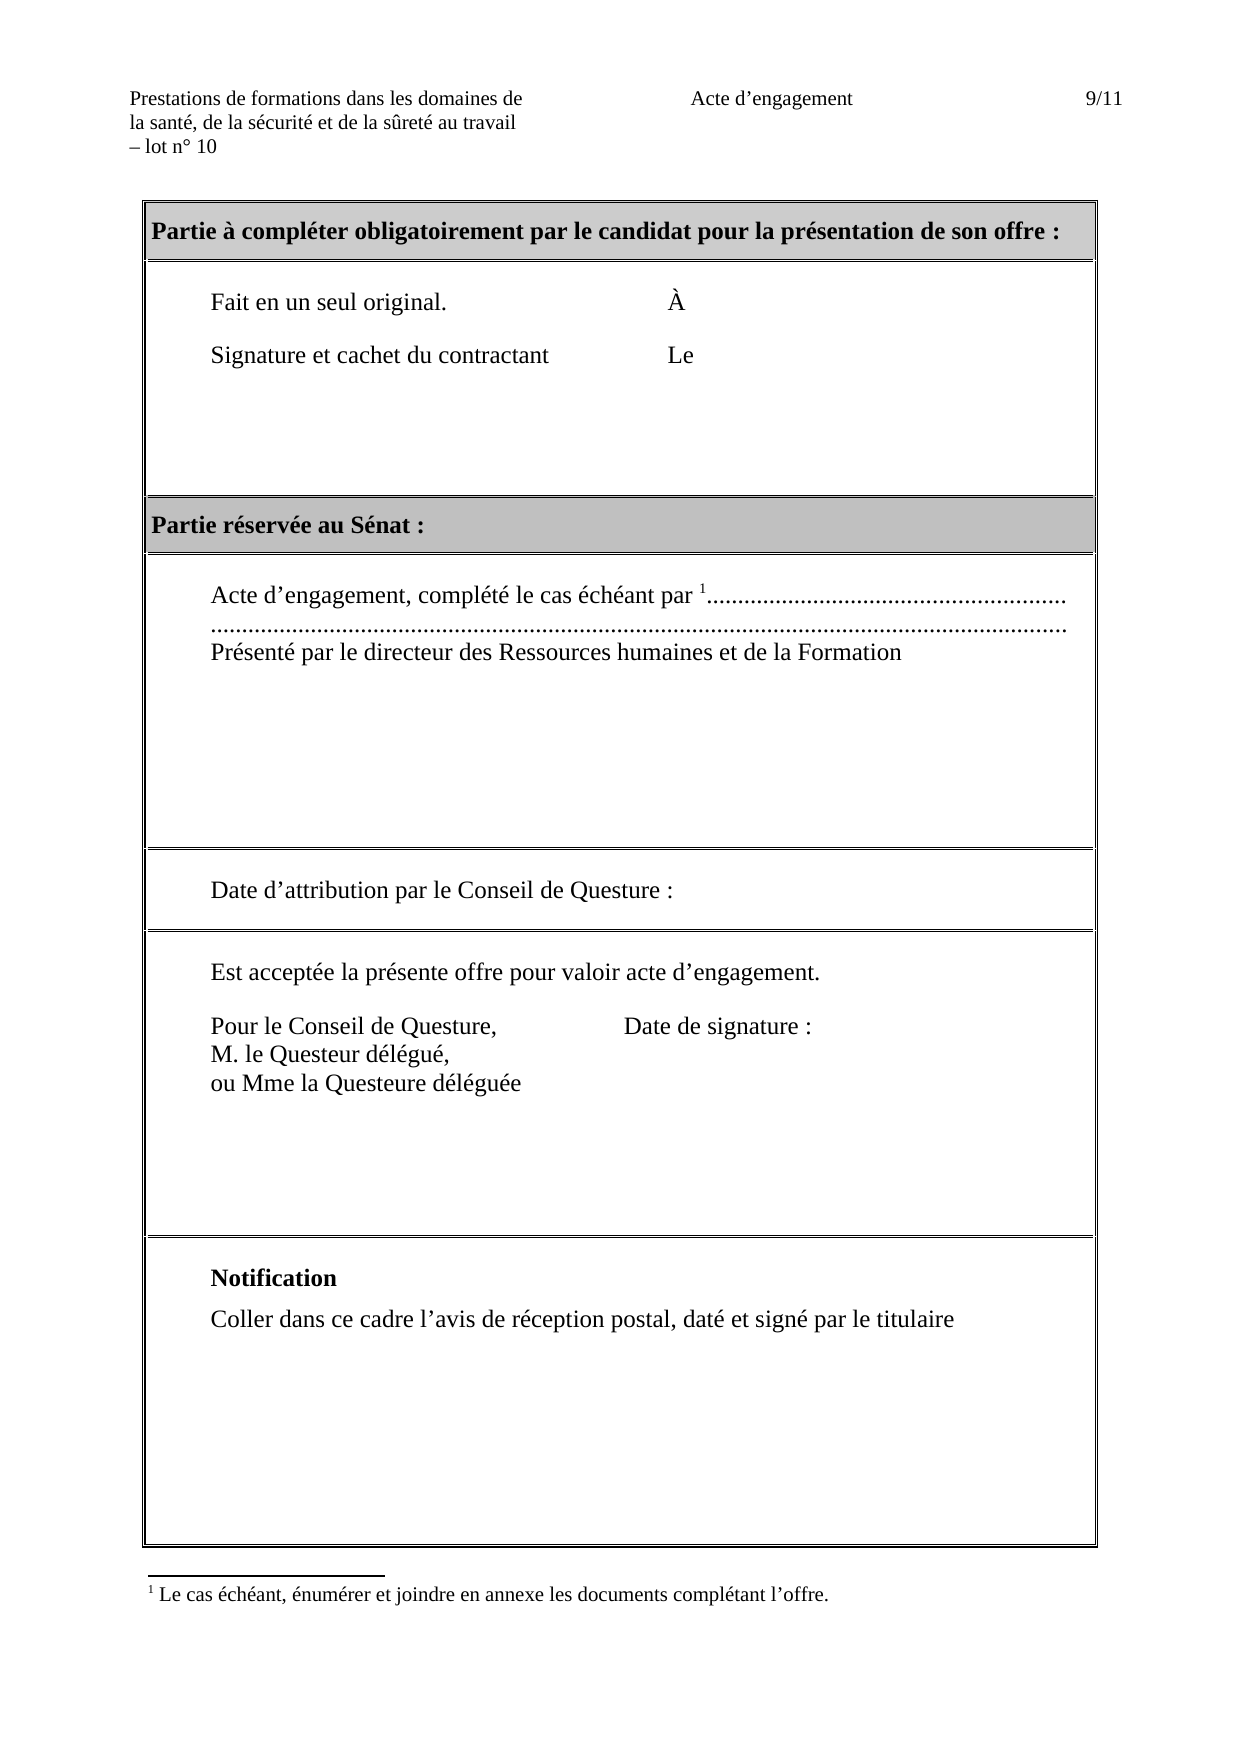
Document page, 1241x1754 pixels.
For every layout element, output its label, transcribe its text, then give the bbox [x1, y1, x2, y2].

table_cell Notification Coller dans ce cadre l’avis de réception postal, daté et signé par le titulaire [146, 1235, 1095, 1544]
table_cell Fait en un seul original. À Signature et cachet du contractant Le [146, 259, 1095, 495]
table_cell Date d’attribution par le Conseil de Questure : [144, 847, 1096, 929]
table_cell Est acceptée la présente offre pour valoir acte d’engagement. Pour le Conseil de Questure, Date de signature : M. le Questeur délégué, ou Mme la Questeure déléguée [144, 929, 1096, 1234]
table_header Partie à compléter obligatoirement par le candidat pour la présentation de son offre : [146, 203, 1095, 259]
table_cell Acte d’engagement, complété le cas échéant par Présenté par le directeur des Ressources humaines et de [146, 552, 1095, 847]
table_cell Partie réservée au Sénat : [144, 495, 1096, 552]
